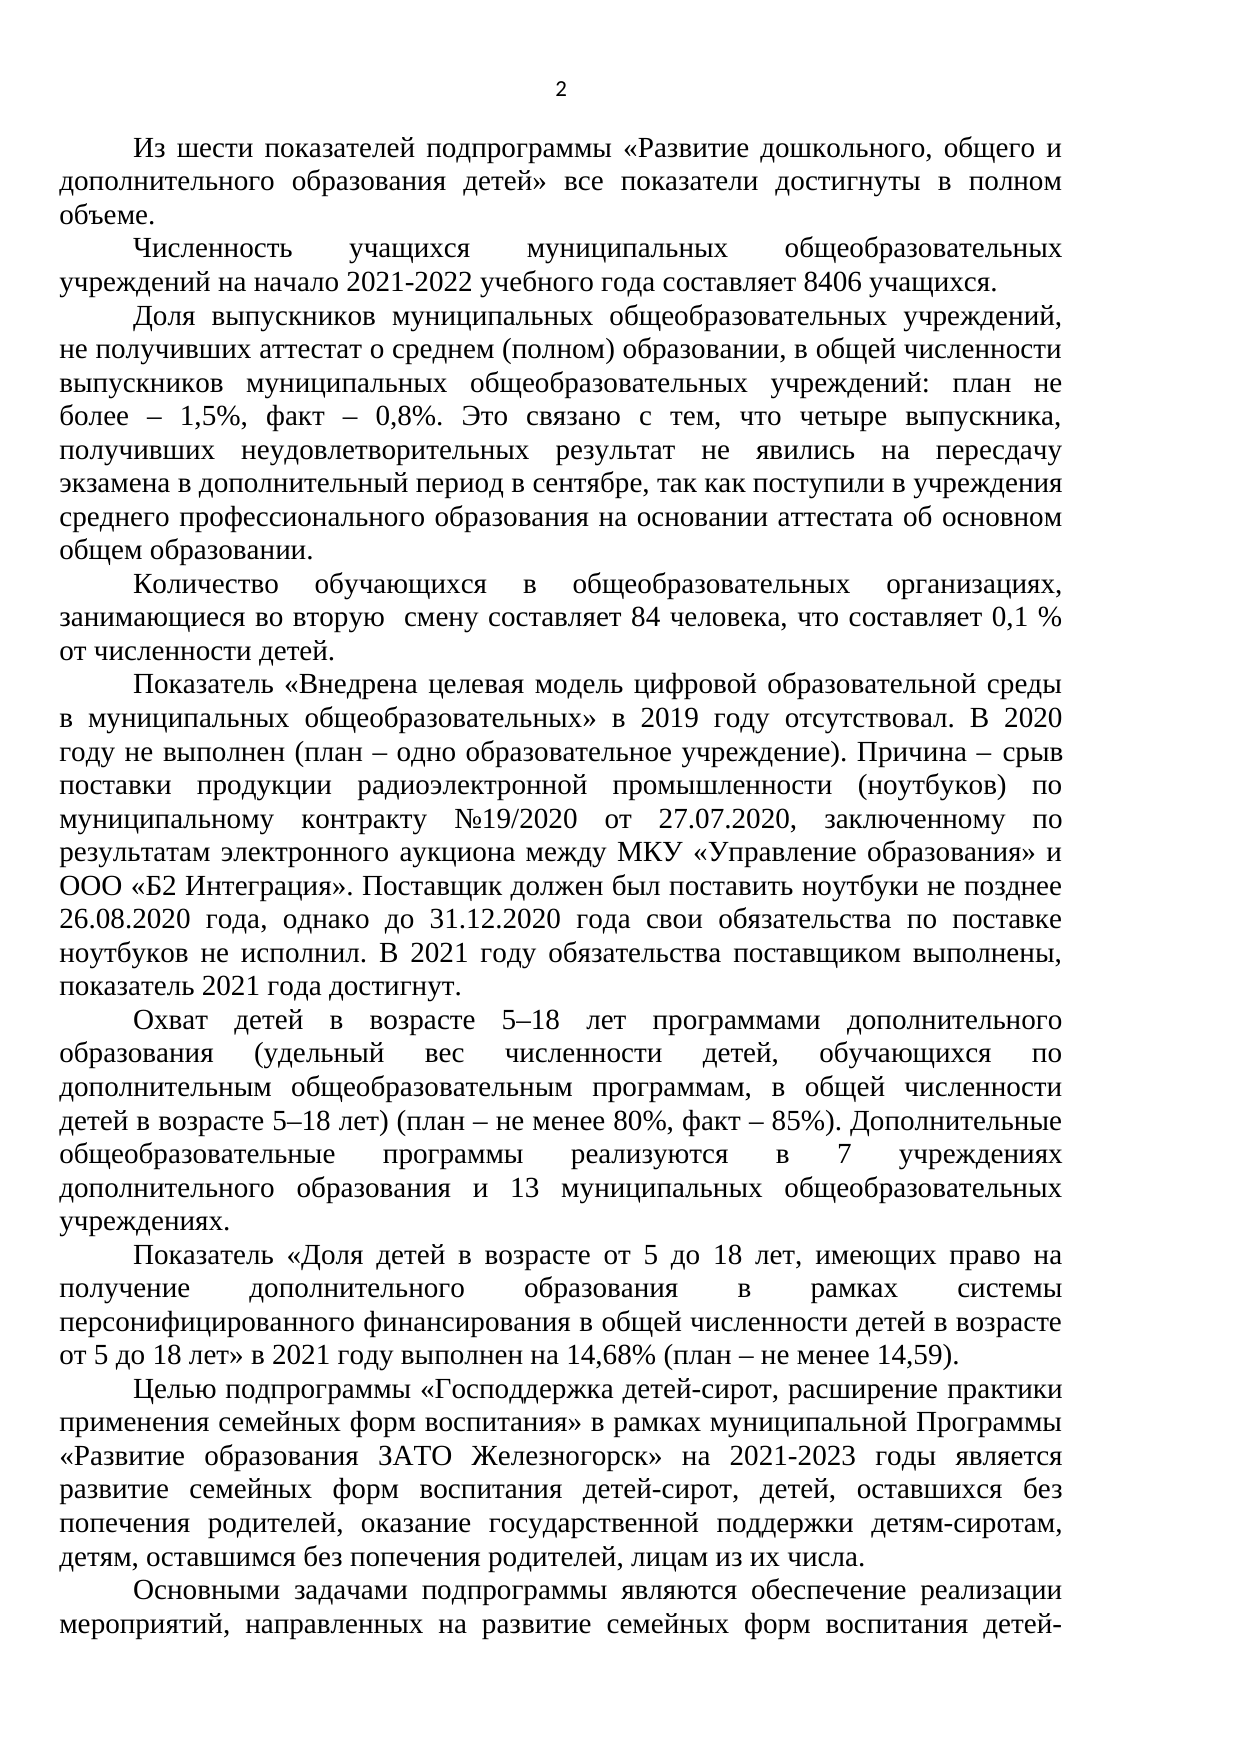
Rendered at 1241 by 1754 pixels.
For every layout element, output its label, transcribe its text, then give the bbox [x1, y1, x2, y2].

text Количество обучающихся в общеобразовательных организациях, занимающиеся во вторую смену составляет 84 человека, что составляет 0,1 % от численности детей. [59, 566, 1063, 667]
text Численность учащихся муниципальных общеобразовательных учреждений на начало 2021-2022 учебного года составляет 8406 учащихся. [59, 231, 1063, 298]
text Целью подпрограммы «Господдержка детей-сирот, расширение практики применения семейных форм воспитания» в рамках муниципальной Программы «Развитие образования ЗАТО Железногорск» на 2021-2023 годы является развитие семейных форм воспитания детей-сирот, детей, оставшихся без попечения родителей, оказание государственной поддержки детям-сиротам, детям, оставшимся без попечения родителей, лицам из их числа. [59, 1371, 1063, 1572]
text Показатель «Доля детей в возрасте от 5 до 18 лет, имеющих право на получение дополнительного образования в рамках системы персонифицированного финансирования в общей численности детей в возрасте от 5 до 18 лет» в 2021 году выполнен на 14,68% (план – не менее 14,59). [59, 1237, 1063, 1371]
text Из шести показателей подпрограммы «Развитие дошкольного, общего и дополнительного образования детей» все показатели достигнуты в полном объеме. [59, 130, 1063, 231]
text Охват детей в возрасте 5–18 лет программами дополнительного образования (удельный вес численности детей, обучающихся по дополнительным общеобразовательным программам, в общей численности детей в возрасте 5–18 лет) (план – не менее 80%, факт – 85%). Дополнительные общеобразовательные программы реализуются в 7 учреждениях дополнительного образования и 13 муниципальных общеобразовательных учреждениях. [59, 1002, 1063, 1237]
text Доля выпускников муниципальных общеобразовательных учреждений, не получивших аттестат о среднем (полном) образовании, в общей численности выпускников муниципальных общеобразовательных учреждений: план не более – 1,5%, факт – 0,8%. Это связано с тем, что четыре выпускника, получивших неудовлетворительных результат не явились на пересдачу экзамена в дополнительный период в сентябре, так как поступили в учреждения среднего профессионального образования на основании аттестата об основном общем образовании. [59, 298, 1063, 566]
text Показатель «Внедрена целевая модель цифровой образовательной среды в муниципальных общеобразовательных» в 2019 году отсутствовал. В 2020 году не выполнен (план – одно образовательное учреждение). Причина – cрыв поставки продукции радиоэлектронной промышленности (ноутбуков) по муниципальному контракту №19/2020 от 27.07.2020, заключенному по результатам электронного аукциона между МКУ «Управление образования» и ООО «Б2 Интеграция». Поставщик должен был поставить ноутбуки не позднее 26.08.2020 года, однако до 31.12.2020 года свои обязательства по поставке ноутбуков не исполнил. В 2021 году обязательства поставщиком выполнены, показатель 2021 года достигнут. [59, 667, 1063, 1002]
